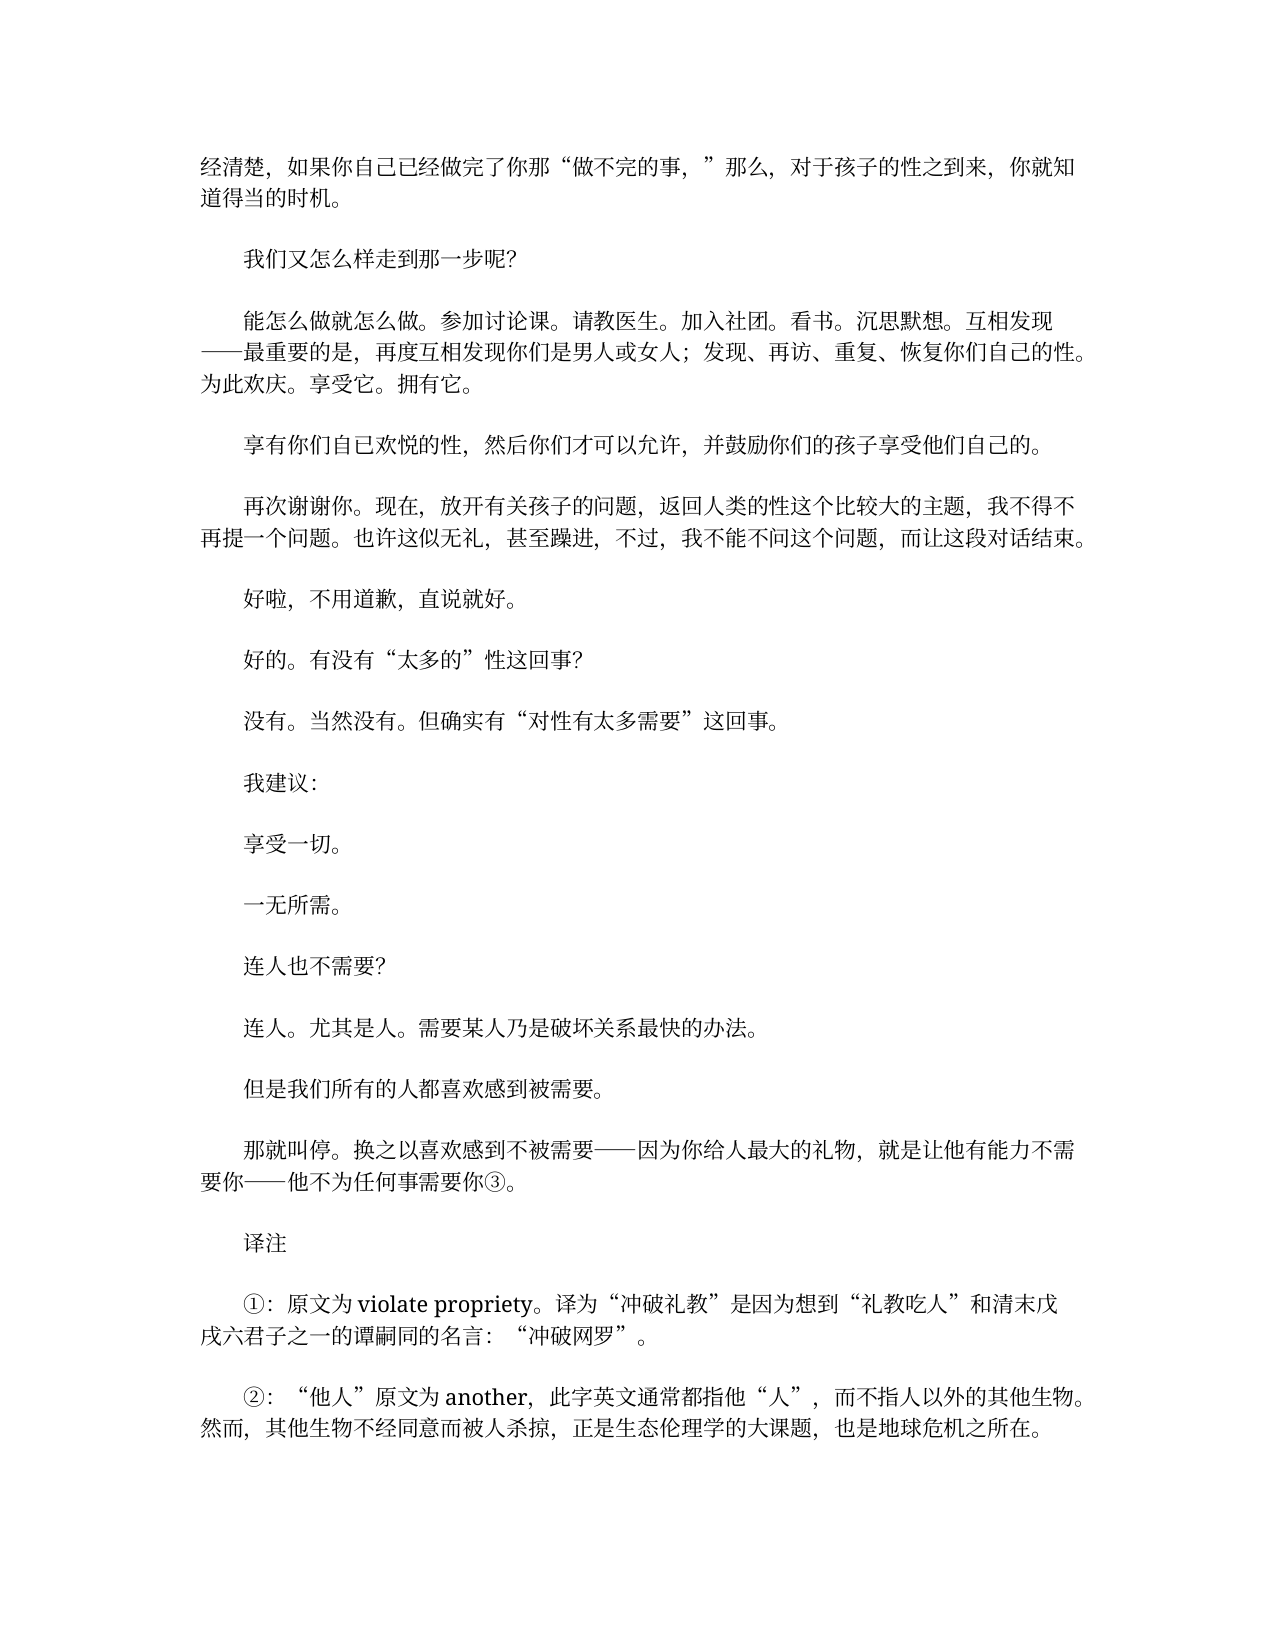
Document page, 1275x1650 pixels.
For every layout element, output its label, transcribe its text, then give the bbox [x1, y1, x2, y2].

text 一无所需。 [200, 888, 1075, 920]
text 我建议： [200, 766, 1075, 797]
text 我们又怎么样走到那一步呢？ [200, 243, 1075, 274]
text 连人。尤其是人。需要某人乃是破坏关系最快的办法。 [200, 1011, 1075, 1042]
text 没有。当然没有。但确实有“对性有太多需要”这回事。 [200, 704, 1075, 736]
text 译注 [200, 1226, 1075, 1257]
text 享受一切。 [200, 827, 1075, 858]
text 连人也不需要？ [200, 949, 1075, 981]
text 能怎么做就怎么做。参加讨论课。请教医生。加入社团。看书。沉思默想。互相发现——最重要的是，再度互相发现你们是男人或女人；发现、再访、重复、恢复你们自己的性。为此欢庆。享受它。拥有它。 [200, 304, 1075, 398]
text 享有你们自已欢悦的性，然后你们才可以允许，并鼓励你们的孩子享受他们自己的。 [200, 428, 1075, 459]
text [200, 150, 1075, 213]
text 再次谢谢你。现在，放开有关孩子的问题，返回人类的性这个比较大的主题，我不得不再提一个问题。也许这似无礼，甚至躁进，不过，我不能不问这个问题，而让这段对话结束。 [200, 489, 1075, 552]
text 那就叫停。换之以喜欢感到不被需要——因为你给人最大的礼物，就是让他有能力不需要你——他不为任何事需要你③。 [200, 1133, 1075, 1196]
text 但是我们所有的人都喜欢感到被需要。 [200, 1072, 1075, 1103]
text 好的。有没有“太多的”性这回事？ [200, 643, 1075, 675]
text ②：“他人”原文为another，此字英文通常都指他“人”，而不指人以外的其他生物。然而，其他生物不经同意而被人杀掠，正是生态伦理学的大课题，也是地球危机之所在。 [200, 1380, 1075, 1443]
text ①：原文为violate propriety。译为“冲破礼教”是因为想到“礼教吃人”和清末戊戌六君子之一的谭嗣同的名言：“冲破网罗”。 [200, 1287, 1075, 1350]
text 好啦，不用道歉，直说就好。 [200, 582, 1075, 613]
